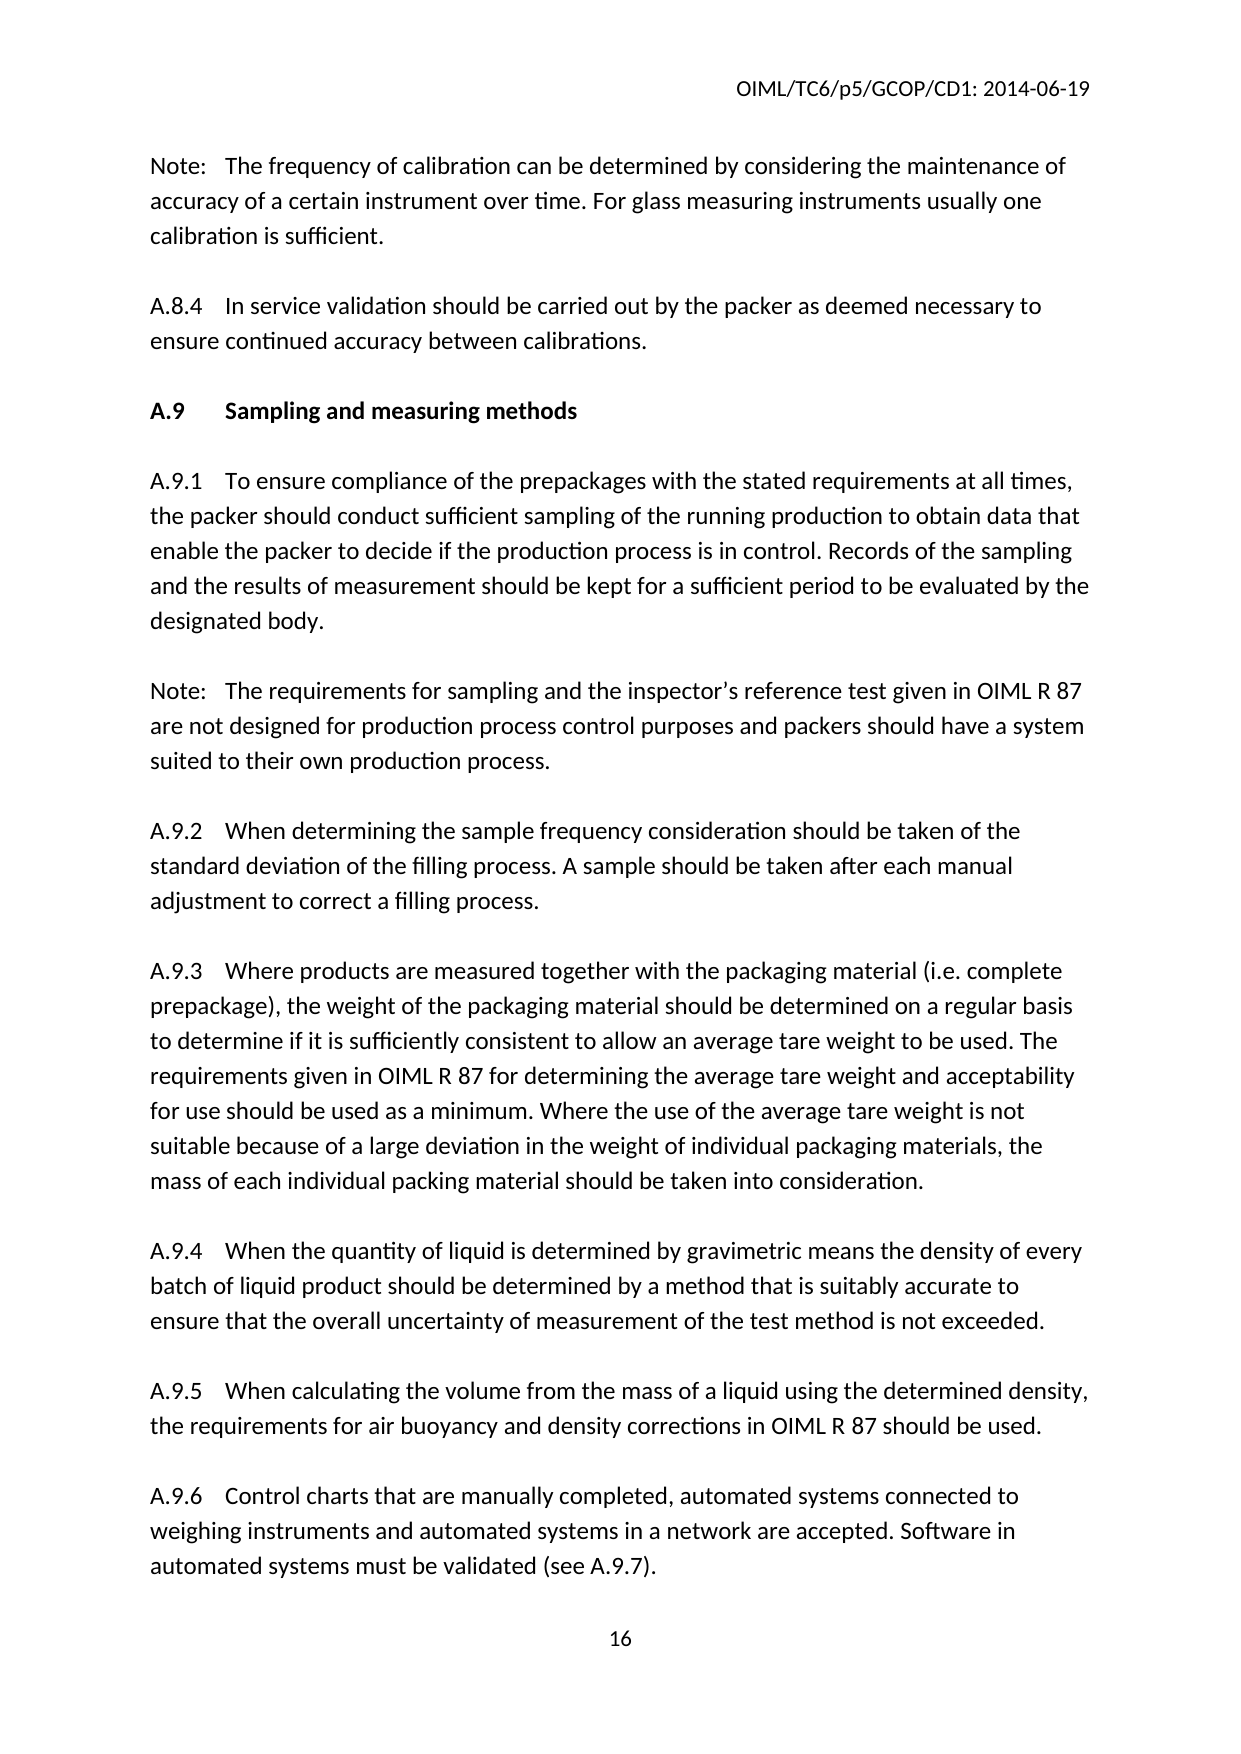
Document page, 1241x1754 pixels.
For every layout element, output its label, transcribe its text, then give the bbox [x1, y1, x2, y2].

text A.9.5 When calculating the volume from the mass of a liquid using the determined density, the requirements for air buoyancy and density corrections in OIML R 87 should be used. [150, 1375, 1090, 1441]
text A.9.4 When the quantity of liquid is determined by gravimetric means the density of every batch of liquid product should be determined by a method that is suitably accurate to ensure that the overall uncertainty of measurement of the test method is not exceeded. [150, 1235, 1090, 1336]
text A.9.2 When determining the sample frequency consideration should be taken of the standard deviation of the filling process. A sample should be taken after each manual adjustment to correct a filling process. [150, 815, 1090, 916]
text A.9.6 Control charts that are manually completed, automated systems connected to weighing instruments and automated systems in a network are accepted. Software in automated systems must be validated (see A.9.7). [150, 1480, 1090, 1581]
text A.9.3 Where products are measured together with the packaging material (i.e. complete prepackage), the weight of the packaging material should be determined on a regular basis to determine if it is sufficiently consistent to allow an average tare weight to be used. The requirements given in OIML R 87 for determining the average tare weight and acceptability for use should be used as a minimum. Where the use of the average tare weight is not suitable because of a large deviation in the weight of individual packaging materials, the mass of each individual packing material should be taken into consideration. [150, 955, 1090, 1196]
text Note: The frequency of calibration can be determined by considering the maintenance of accuracy of a certain instrument over time. For glass measuring instruments usually one calibration is sufficient. [150, 150, 1090, 251]
text A.9.1 To ensure compliance of the prepackages with the stated requirements at all times, the packer should conduct sufficient sampling of the running production to obtain data that enable the packer to decide if the production process is in control. Records of the sampling and the results of measurement should be kept for a sufficient period to be evaluated by the designated body. [150, 465, 1090, 636]
text Note: The requirements for sampling and the inspector’s reference test given in OIML R 87 are not designed for production process control purposes and packers should have a system suited to their own production process. [150, 675, 1090, 776]
text A.8.4 In service validation should be carried out by the packer as deemed necessary to ensure continued accuracy between calibrations. [150, 290, 1090, 356]
text A.9 Sampling and measuring methods [150, 395, 1090, 426]
